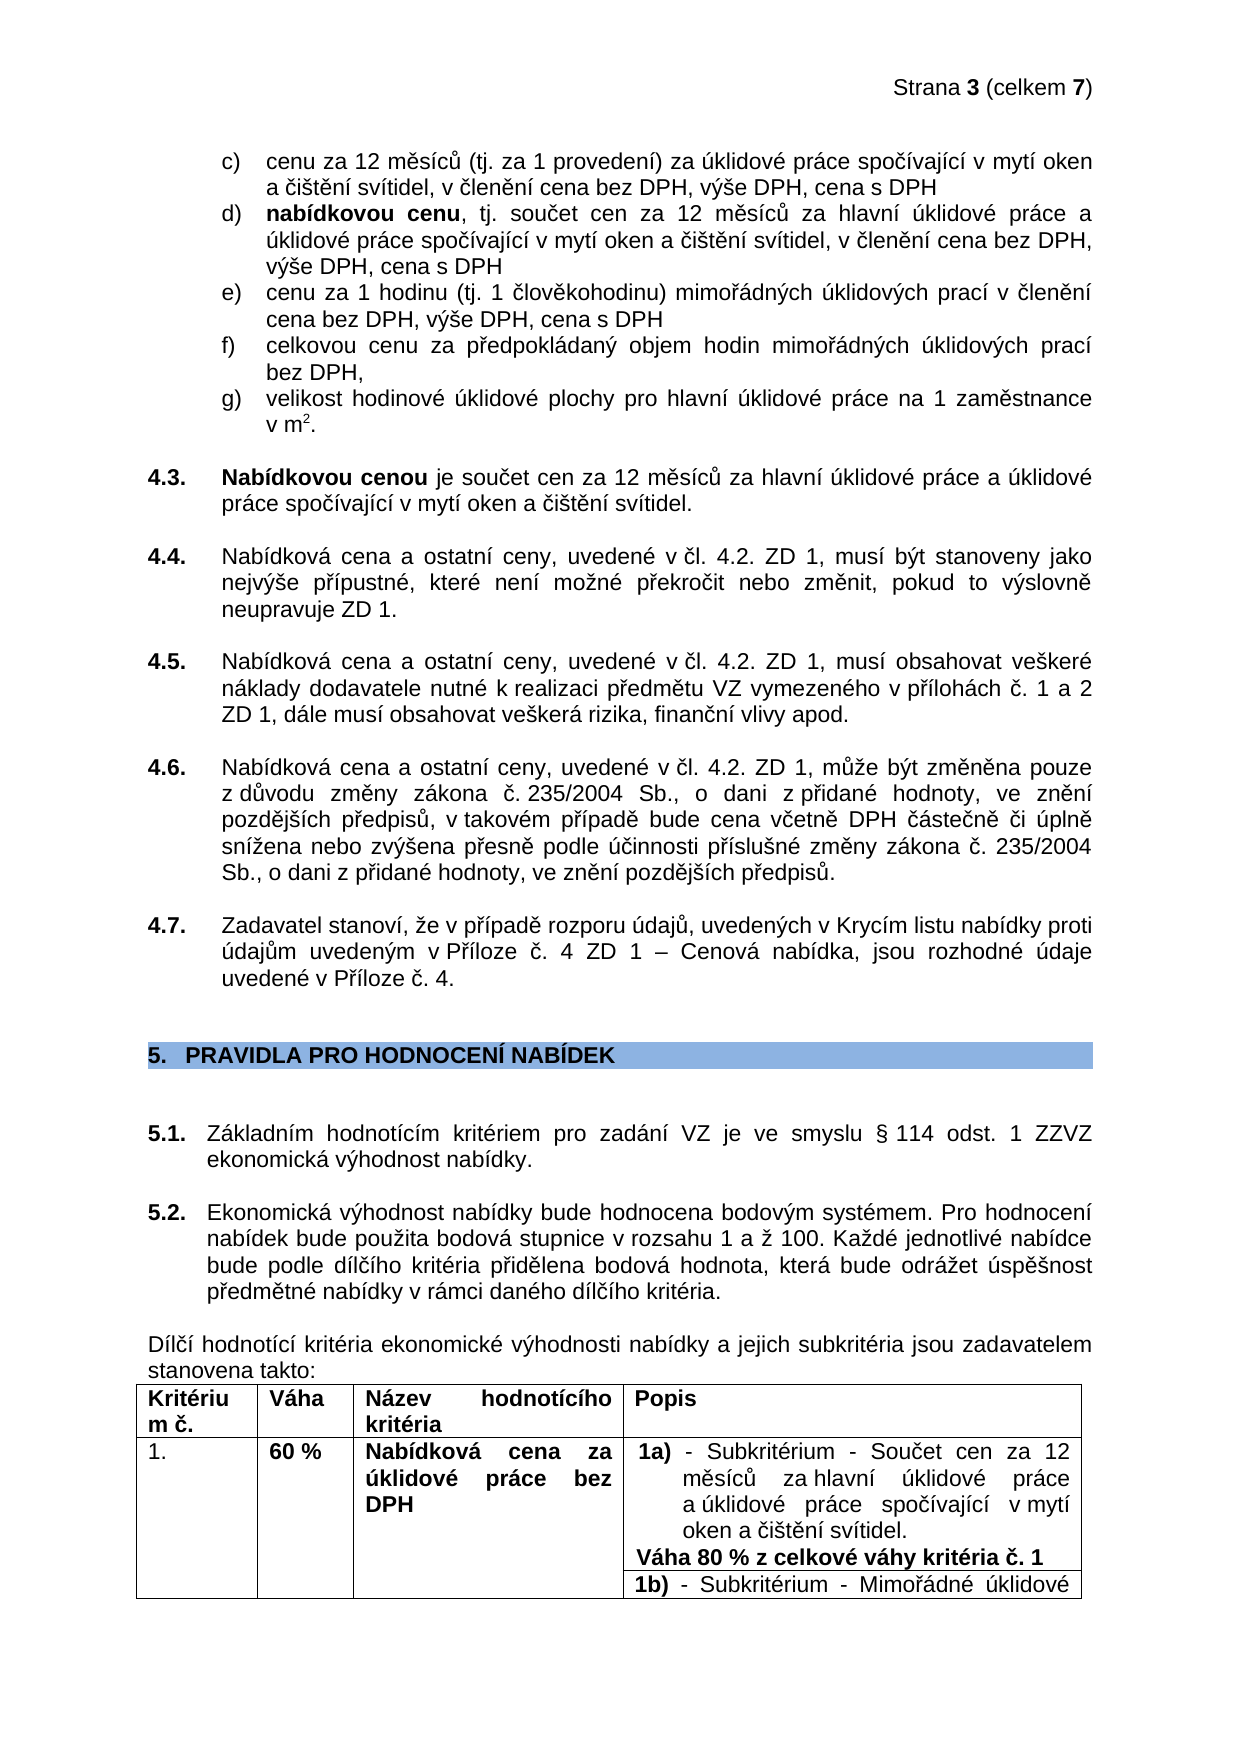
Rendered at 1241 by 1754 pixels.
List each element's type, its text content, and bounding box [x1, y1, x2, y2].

list velikost hodinové úklidové plochy pro hlavní úklidové práce na 1 zaměstnance v m2. [221, 385, 1093, 437]
list Nabídková cena a ostatní ceny, uvedené v čl. 4.2. ZD 1, musí být stanoveny jako nejvýše přípustné, které není možné překročit nebo změnit, pokud to výslovně neupravuje ZD 1. [148, 543, 1093, 622]
list Nabídková cena a ostatní ceny, uvedené v čl. 4.2. ZD 1, musí obsahovat veškeré náklady dodavatele nutné k realizaci předmětu VZ vymezeného v přílohách č. 1 a 2 ZD 1, dále musí obsahovat veškerá rizika, finanční vlivy apod. [148, 648, 1093, 727]
table_header Popis [624, 1385, 1081, 1437]
text 5.2. Ekonomická výhodnost nabídky bude hodnocena bodovým systémem. Pro hodnocení nabídek bude použita bodová stupnice v rozsahu 1 a ž 100. Každé jednotlivé nabídce bude podle dílčího kritéria přidělena bodová hodnota, která bude odrážet úspěšnost předmětné nabídky v rámci daného dílčího kritéria. [148, 1199, 1093, 1304]
list celkovou cenu za předpokládaný objem hodin mimořádných úklidových prací bez DPH, [221, 332, 1093, 385]
table_cell 1a) - Subkritérium - Součet cen za 12 měsíců za hlavní úklidové práce a úklidové práce spočívající v mytí oken a čištění svítidel. Váha 80 % z celkové váhy kritéria č. 1 [624, 1438, 1081, 1570]
list PRAVIDLA PRO HODNOCENÍ NABÍDEK [148, 1042, 1093, 1069]
list cenu za 12 měsíců (tj. za 1 provedení) za úklidové práce spočívající v mytí oken a čištění svítidel, v členění cena bez DPH, výše DPH, cena s DPH [221, 148, 1093, 200]
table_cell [624, 1571, 1081, 1597]
table_cell Nabídková cena za úklidové práce bez DPH [354, 1438, 623, 1597]
table_header Název hodnotícího kritéria [354, 1385, 623, 1437]
text Dílčí hodnotící kritéria ekonomické výhodnosti nabídky a jejich subkritéria jsou zadavatelem stanovena takto: [148, 1331, 1093, 1383]
list Zadavatel stanoví, že v případě rozporu údajů, uvedených v Krycím listu nabídky proti údajům uvedeným v Příloze č. 4 ZD 1 – Cenová nabídka, jsou rozhodné údaje uvedené v Příloze č. 4. [148, 912, 1093, 991]
list Nabídkovou cenou je součet cen za 12 měsíců za hlavní úklidové práce a úklidové práce spočívající v mytí oken a čištění svítidel. [148, 464, 1093, 517]
table_cell 60 % [258, 1438, 353, 1597]
list Nabídková cena a ostatní ceny, uvedené v čl. 4.2. ZD 1, může být změněna pouze z důvodu změny zákona č. 235/2004 Sb., o dani z přidané hodnoty, ve znění pozdějších předpisů, v takovém případě bude cena včetně DPH částečně či úplně snížena nebo zvýšena přesně podle účinnosti příslušné změny zákona č. 235/2004 Sb., o dani z přidané hodnoty, ve znění pozdějších předpisů. [148, 754, 1093, 886]
table_cell 1. [137, 1438, 257, 1597]
list cenu za 1 hodinu (tj. 1 člověkohodinu) mimořádných úklidových prací v členění cena bez DPH, výše DPH, cena s DPH [221, 279, 1093, 332]
list nabídkovou cenu, tj. součet cen za 12 měsíců za hlavní úklidové práce a úklidové práce spočívající v mytí oken a čištění svítidel, v členění cena bez DPH, výše DPH, cena s DPH [221, 200, 1093, 279]
table_header Kritérium č. [137, 1385, 257, 1437]
table_header Váha [258, 1385, 353, 1437]
text 5.1. Základním hodnotícím kritériem pro zadání VZ je ve smyslu § 114 odst. 1 ZZVZ ekonomická výhodnost nabídky. [148, 1120, 1093, 1173]
